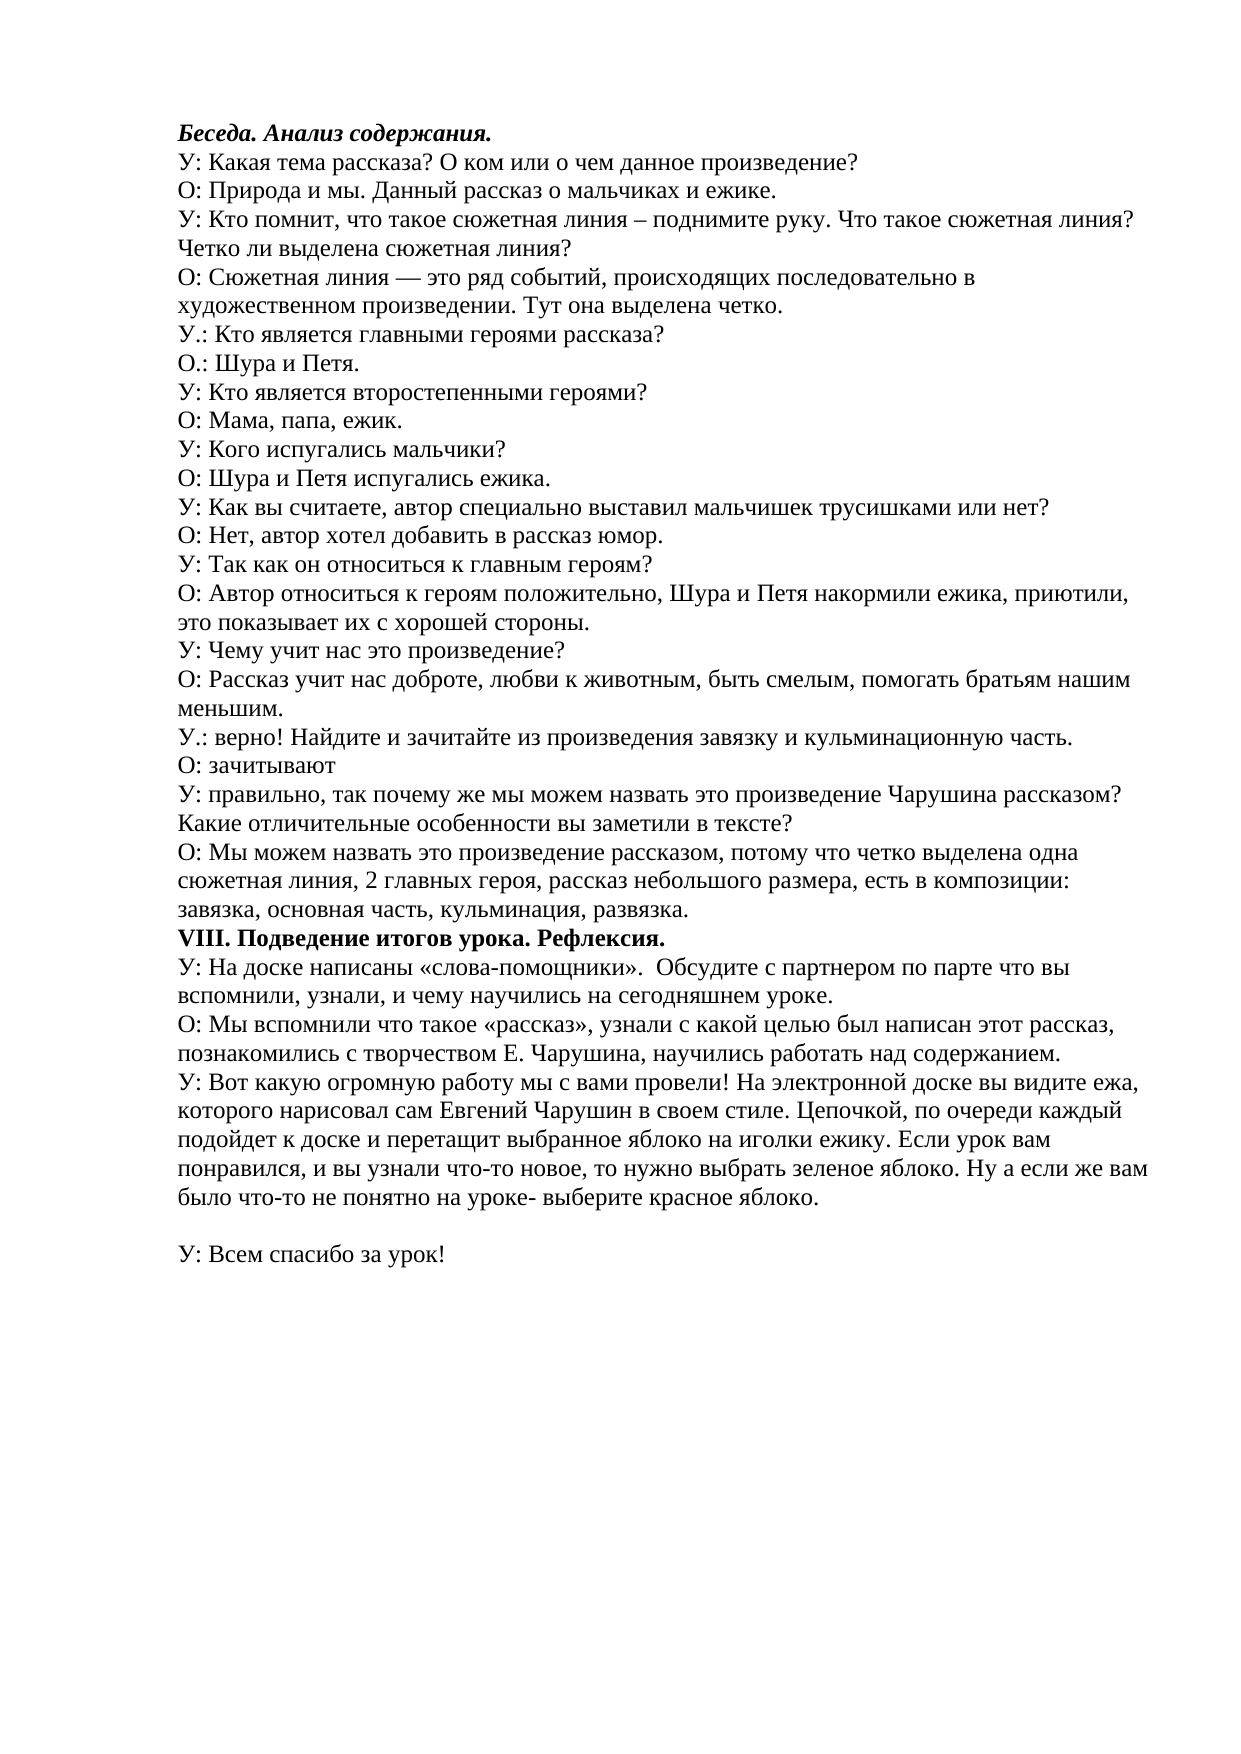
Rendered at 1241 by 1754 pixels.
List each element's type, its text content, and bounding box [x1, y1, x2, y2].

text О: Шура и Петя испугались ежика. [177, 463, 1152, 492]
text О: зачитывают [177, 751, 1152, 779]
text У: Кто является второстепенными героями? О: Мама, папа, ежик. [177, 377, 1152, 434]
text У: Как вы считаете, автор специально выставил мальчишек трусишками или нет? О: Нет, автор хотел добавить в рассказ юмор. У: Так как он относиться к главным героям? О: Автор относиться к героям положительно, Шура и Петя накормили ежика, приютили, это показывает их с хорошей стороны. У: Чему учит нас это произведение? О: Рассказ учит нас доброте, любви к животным, быть смелым, помогать братьям нашим меньшим. [177, 492, 1152, 722]
text Беседа. Анализ содержания. У: Какая тема рассказа? О ком или о чем данное произведение? О: Природа и мы. Данный рассказ о мальчиках и ежике. У: Кто помнит, что такое сюжетная линия – поднимите руку. Что такое сюжетная линия? Четко ли выделена сюжетная линия? О: Сюжетная линия — это ряд событий, происходящих последовательно в художественном произведении. Тут она выделена четко. [177, 118, 1152, 319]
text У: правильно, так почему же мы можем назвать это произведение Чарушина рассказом? Какие отличительные особенности вы заметили в тексте? [177, 779, 1152, 837]
text О.: Шура и Петя. [177, 348, 1152, 377]
text У.: верно! Найдите и зачитайте из произведения завязку и кульминационную часть. [177, 722, 1152, 751]
text О: Мы вспомнили что такое «рассказ», узнали с какой целью был написан этот рассказ, познакомились с творчеством Е. Чарушина, научились работать над содержанием. У: Вот какую огромную работу мы с вами провели! На электронной доске вы видите ежа, которого нарисовал сам Евгений Чарушин в своем стиле. Цепочкой, по очереди каждый подойдет к доске и перетащит выбранное яблоко на иголки ежику. Если урок вам понравился, и вы узнали что-то новое, то нужно выбрать зеленое яблоко. Ну а если же вам было что-то не понятно на уроке- выберите красное яблоко. У: Всем спасибо за урок! [177, 1009, 1152, 1268]
text У: Кого испугались мальчики? [177, 434, 1152, 463]
text У: На доске написаны «слова-помощники». Обсудите с партнером по парте что вы вспомнили, узнали, и чему научились на сегодняшнем уроке. [177, 952, 1152, 1009]
text О: Мы можем назвать это произведение рассказом, потому что четко выделена одна сюжетная линия, 2 главных героя, рассказ небольшого размера, есть в композиции: завязка, основная часть, кульминация, развязка. [177, 837, 1152, 923]
text VIII. Подведение итогов урока. Рефлексия. [177, 923, 1152, 952]
text У.: Кто является главными героями рассказа? [177, 319, 1152, 348]
